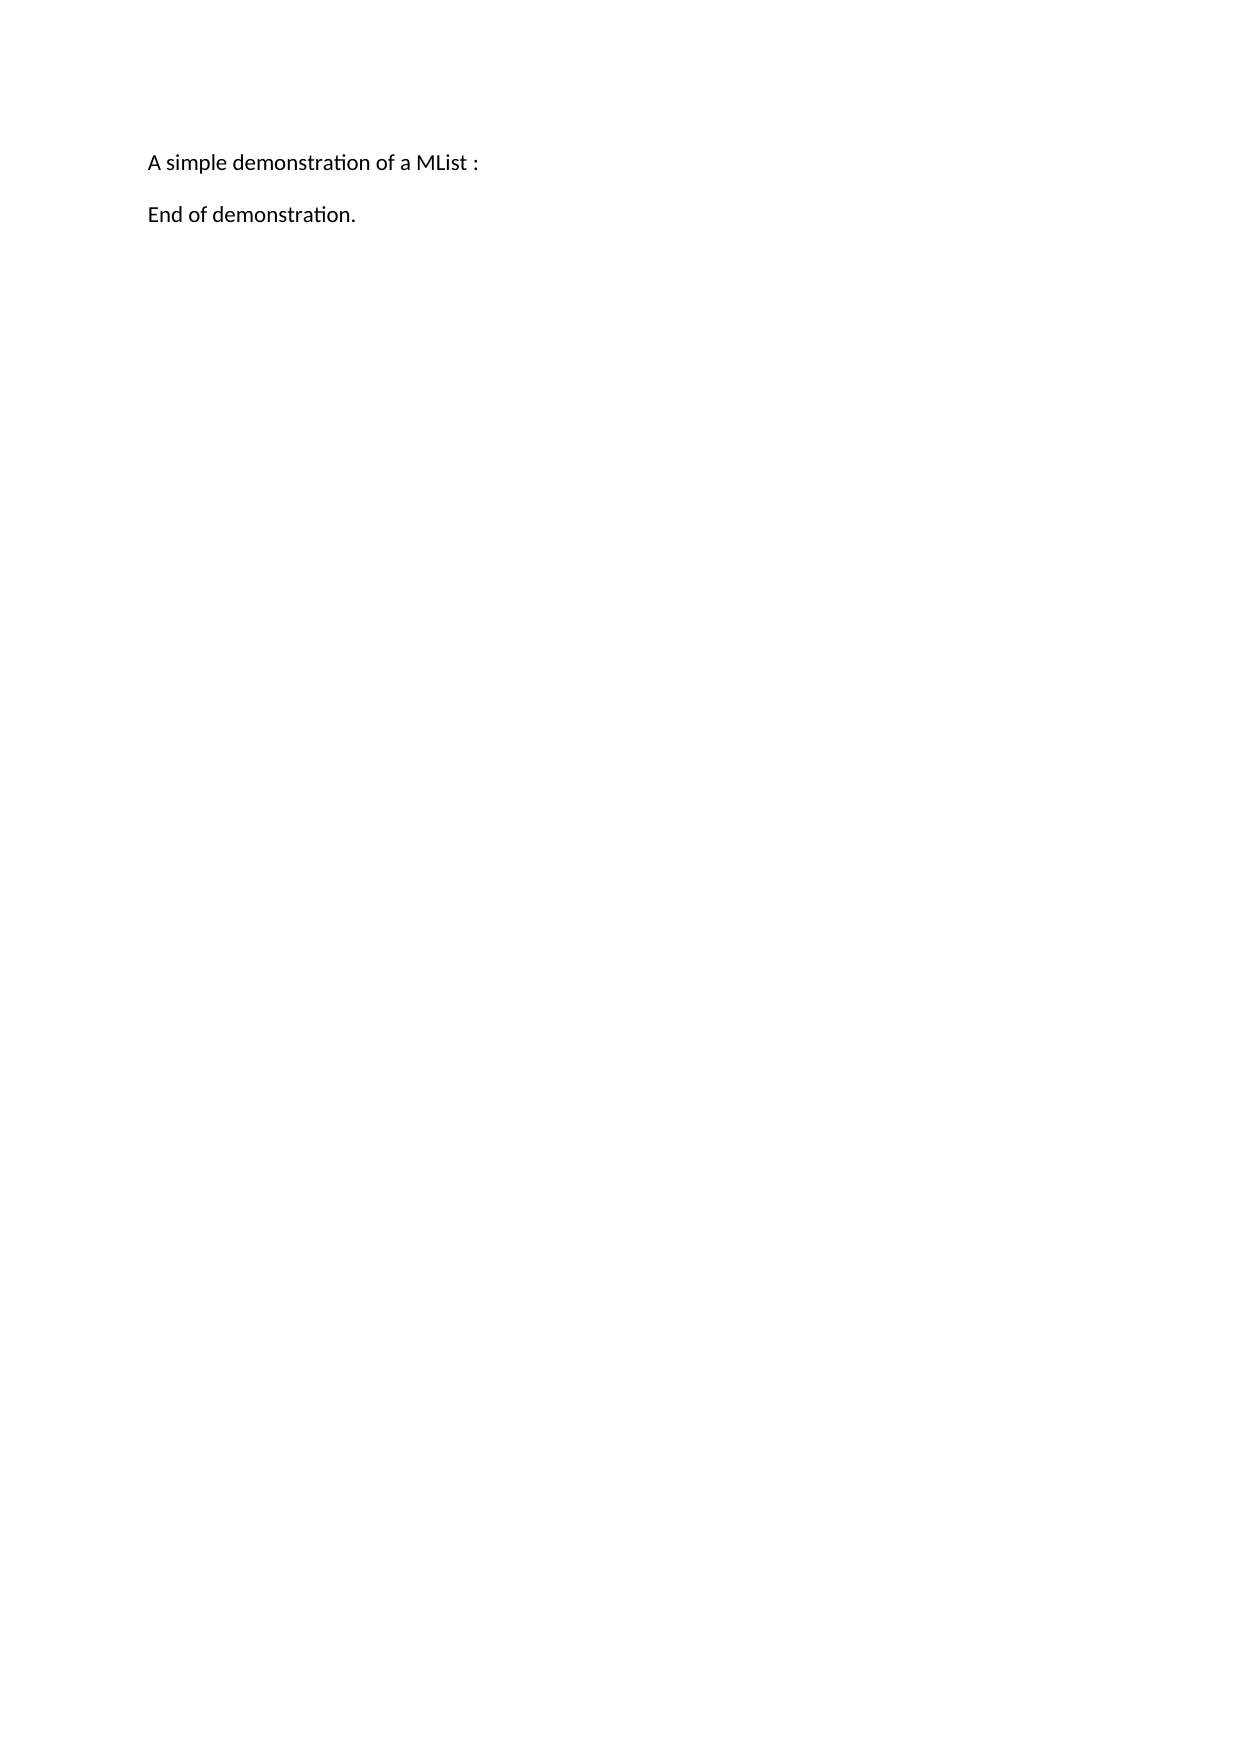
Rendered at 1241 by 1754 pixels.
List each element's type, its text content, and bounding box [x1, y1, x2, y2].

text A simple demonstration of a MList : [148, 148, 1093, 176]
text End of demonstration. [148, 201, 1093, 229]
